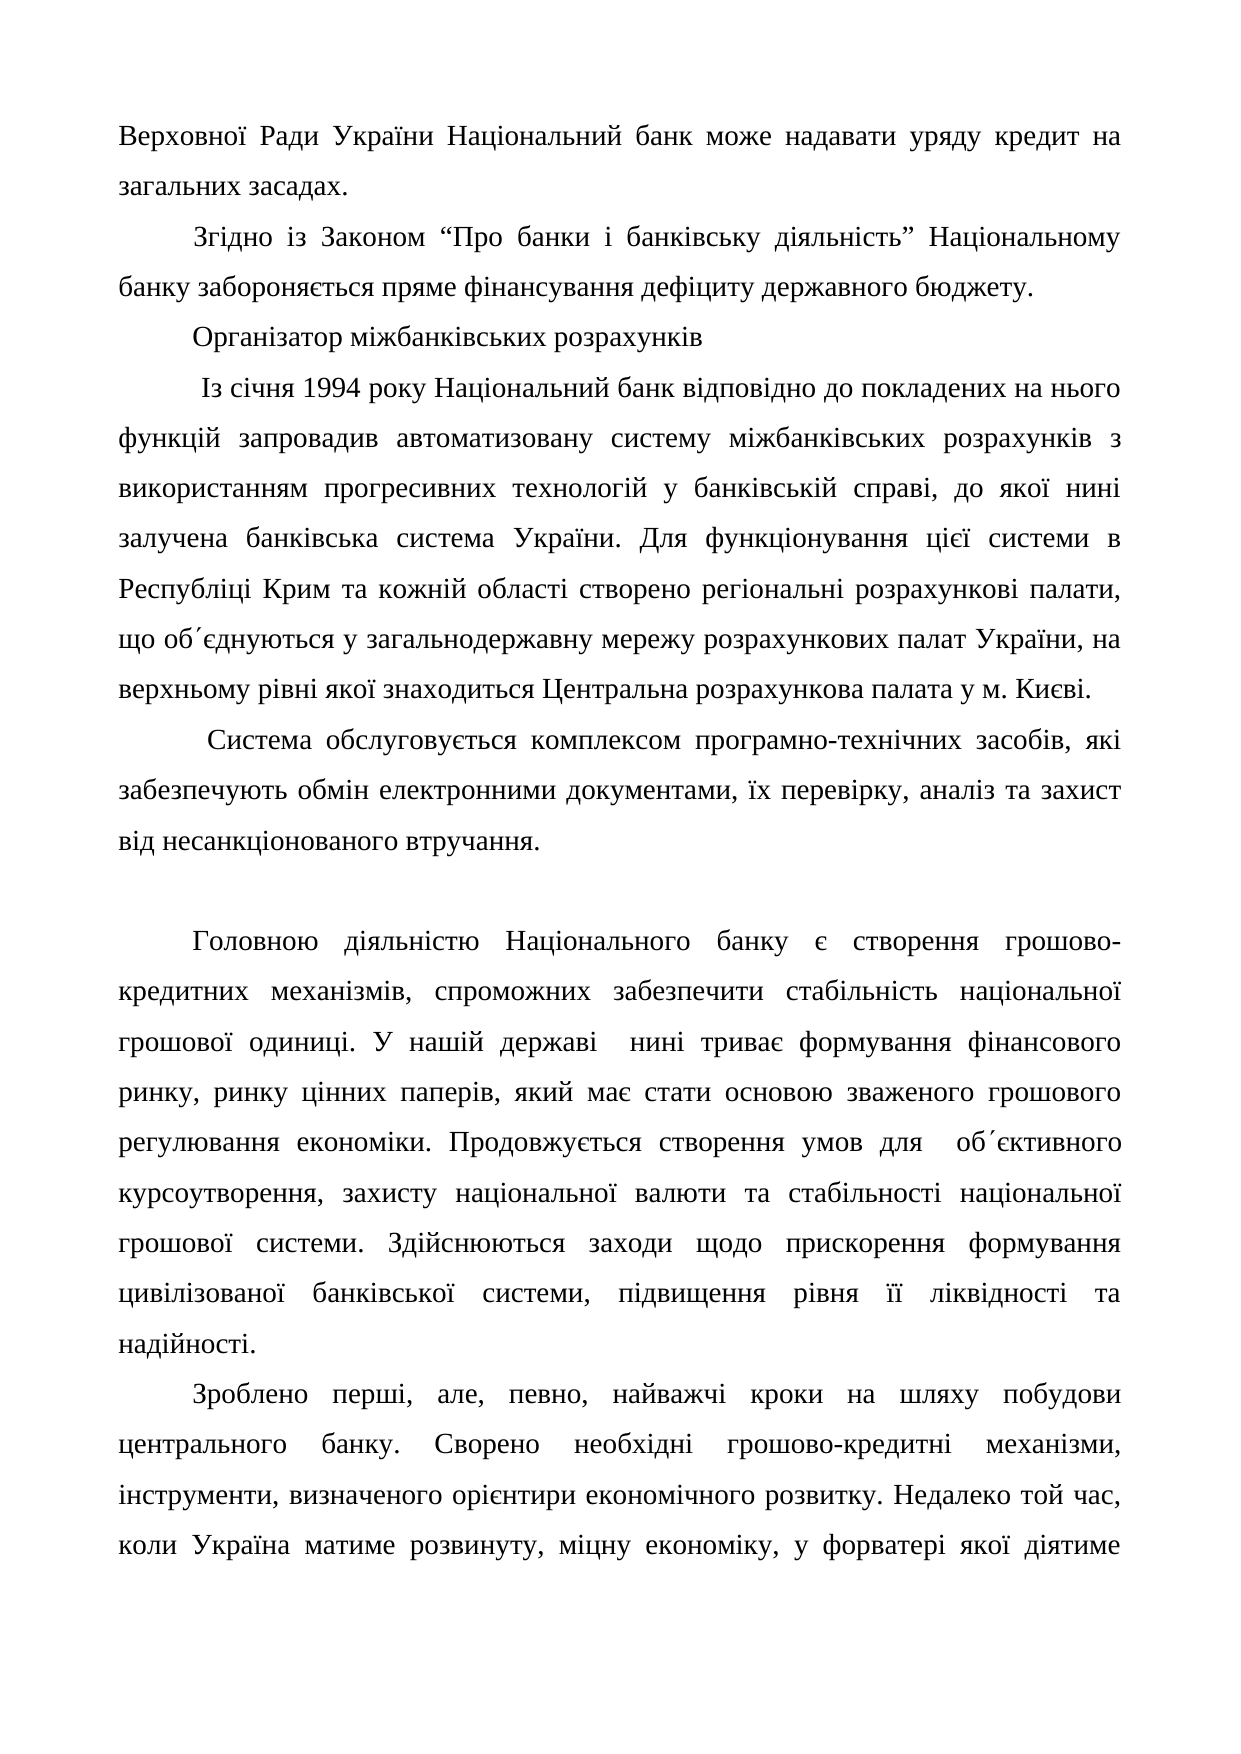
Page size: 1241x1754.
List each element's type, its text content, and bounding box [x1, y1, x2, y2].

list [118, 118, 1122, 202]
list Організатор міжбанківських розрахунків [118, 319, 1122, 353]
text Головною діяльністю Національного банку є створення грошово-кредитних механізмів, спроможних забезпечити стабільність національної грошової одиниці. У нашій державі нині триває формування фінансового ринку, ринку цінних паперів, який має стати основою зваженого грошового регулювання економіки. Продовжується створення умов для обєктивного курсоутворення, захисту національної валюти та стабільності національної грошової системи. Здійснюються заходи щодо прискорення формування цивілізованої банківської системи, підвищення рівня її ліквідності та надійності. [118, 923, 1122, 1359]
list Із січня 1994 року Національний банк відповідно до покладених на нього функцій запровадив автоматизовану систему міжбанківських розрахунків з використанням прогресивних технологій у банківській справі, до якої нині залучена банківська система України. Для функціонування цієї системи в Республіці Крим та кожній області створено регіональні розрахункові палати, що обєднуються у загальнодержавну мережу розрахункових палат України, на верхньому рівні якої знаходиться Центральна розрахункова палата у м. Києві. [118, 370, 1122, 705]
list Згідно із Законом “Про банки і банківську діяльність” Національному банку забороняється пряме фінансування дефіциту державного бюджету. [118, 219, 1122, 303]
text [118, 1376, 1122, 1561]
list Система обслуговується комплексом програмно-технічних засобів, які забезпечують обмін електронними документами, їх перевірку, аналіз та захист від несанкціонованого втручання. [118, 722, 1122, 856]
